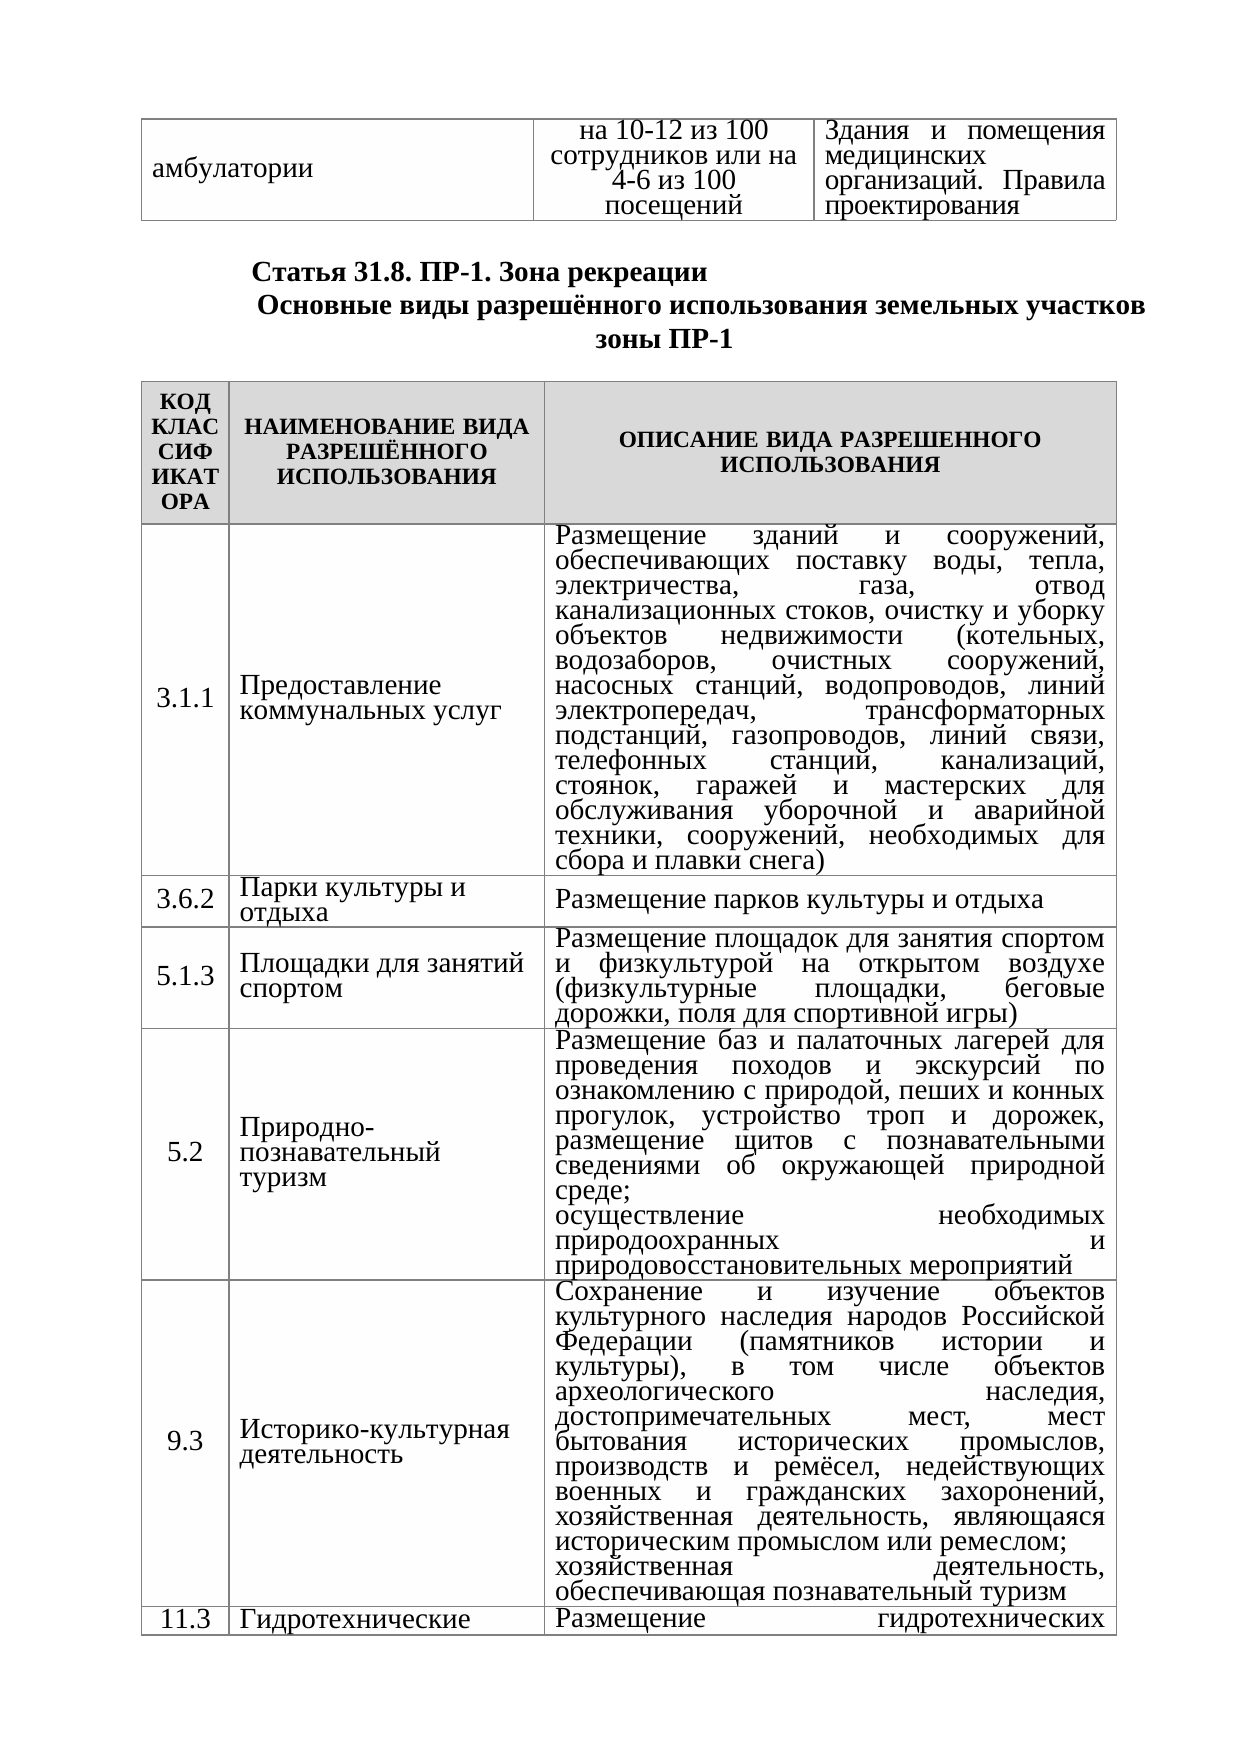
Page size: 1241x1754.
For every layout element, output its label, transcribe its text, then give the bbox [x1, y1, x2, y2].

table_cell Предоставление коммунальных услуг [230, 525, 544, 874]
table_cell 3.6.2 [142, 876, 228, 926]
text Статья 31.8. ПР-1. Зона рекреации [177, 254, 1152, 287]
table_cell 5.1.3 [142, 928, 228, 1028]
table_cell Природно-познавательный туризм [230, 1029, 544, 1279]
table_cell Сохранение и изучение объектов культурного наследия народов Российской Федерации (памятников истории и культуры), в том числе объектов археологического наследия, достопримечательных мест, мест бытования исторических промыслов, производств и ремёсел, недействующих военных и гражданских захоронений, хозяйственная деятельность, являющаяся историческим промыслом или ремеслом; хозяйственная деятельность, обеспечивающая познавательный туризм [545, 1281, 1116, 1606]
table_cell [142, 120, 533, 220]
table_cell 5.2 [142, 1029, 228, 1279]
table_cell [815, 120, 1116, 220]
table_cell Площадки для занятий спортом [230, 928, 544, 1028]
table_cell Размещение баз и палаточных лагерей для проведения походов и экскурсий по ознакомлению с природой, пеших и конных прогулок, устройство троп и дорожек, размещение щитов с познавательными сведениями об окружающей природной среде; осуществление необходимых природоохранных и природовосстановительных мероприятий [545, 1029, 1116, 1279]
table_header код классификатора [142, 382, 228, 523]
table_header описание вида разрешенного использования [545, 382, 1116, 523]
table_cell Размещение парков культуры и отдыха [545, 876, 1116, 926]
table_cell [545, 1607, 1116, 1634]
table_cell Размещение площадок для занятия спортом и физкультурой на открытом воздухе (физкультурные площадки, беговые дорожки, поля для спортивной игры) [545, 928, 1116, 1028]
table_cell Историко-культурная деятельность [230, 1281, 544, 1606]
table_header наименование вида разрешённого использования [230, 382, 544, 523]
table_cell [534, 120, 813, 220]
text Основные виды разрешённого использования земельных участков зоны ПР-1 [177, 287, 1152, 354]
table_cell 3.1.1 [142, 525, 228, 874]
table_cell Парки культуры и отдыха [230, 876, 544, 926]
table_cell 11.3 [142, 1607, 228, 1634]
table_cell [230, 1607, 544, 1634]
table_cell 9.3 [142, 1281, 228, 1606]
table_cell Размещение зданий и сооружений, обеспечивающих поставку воды, тепла, электричества, газа, отвод канализационных стоков, очистку и уборку объектов недвижимости (котельных, водозаборов, очистных сооружений, насосных станций, водопроводов, линий электропередач, трансформаторных подстанций, газопроводов, линий связи, телефонных станций, канализаций, стоянок, гаражей и мастерских для обслуживания уборочной и аварийной техники, сооружений, необходимых для сбора и плавки снега) [545, 525, 1116, 874]
